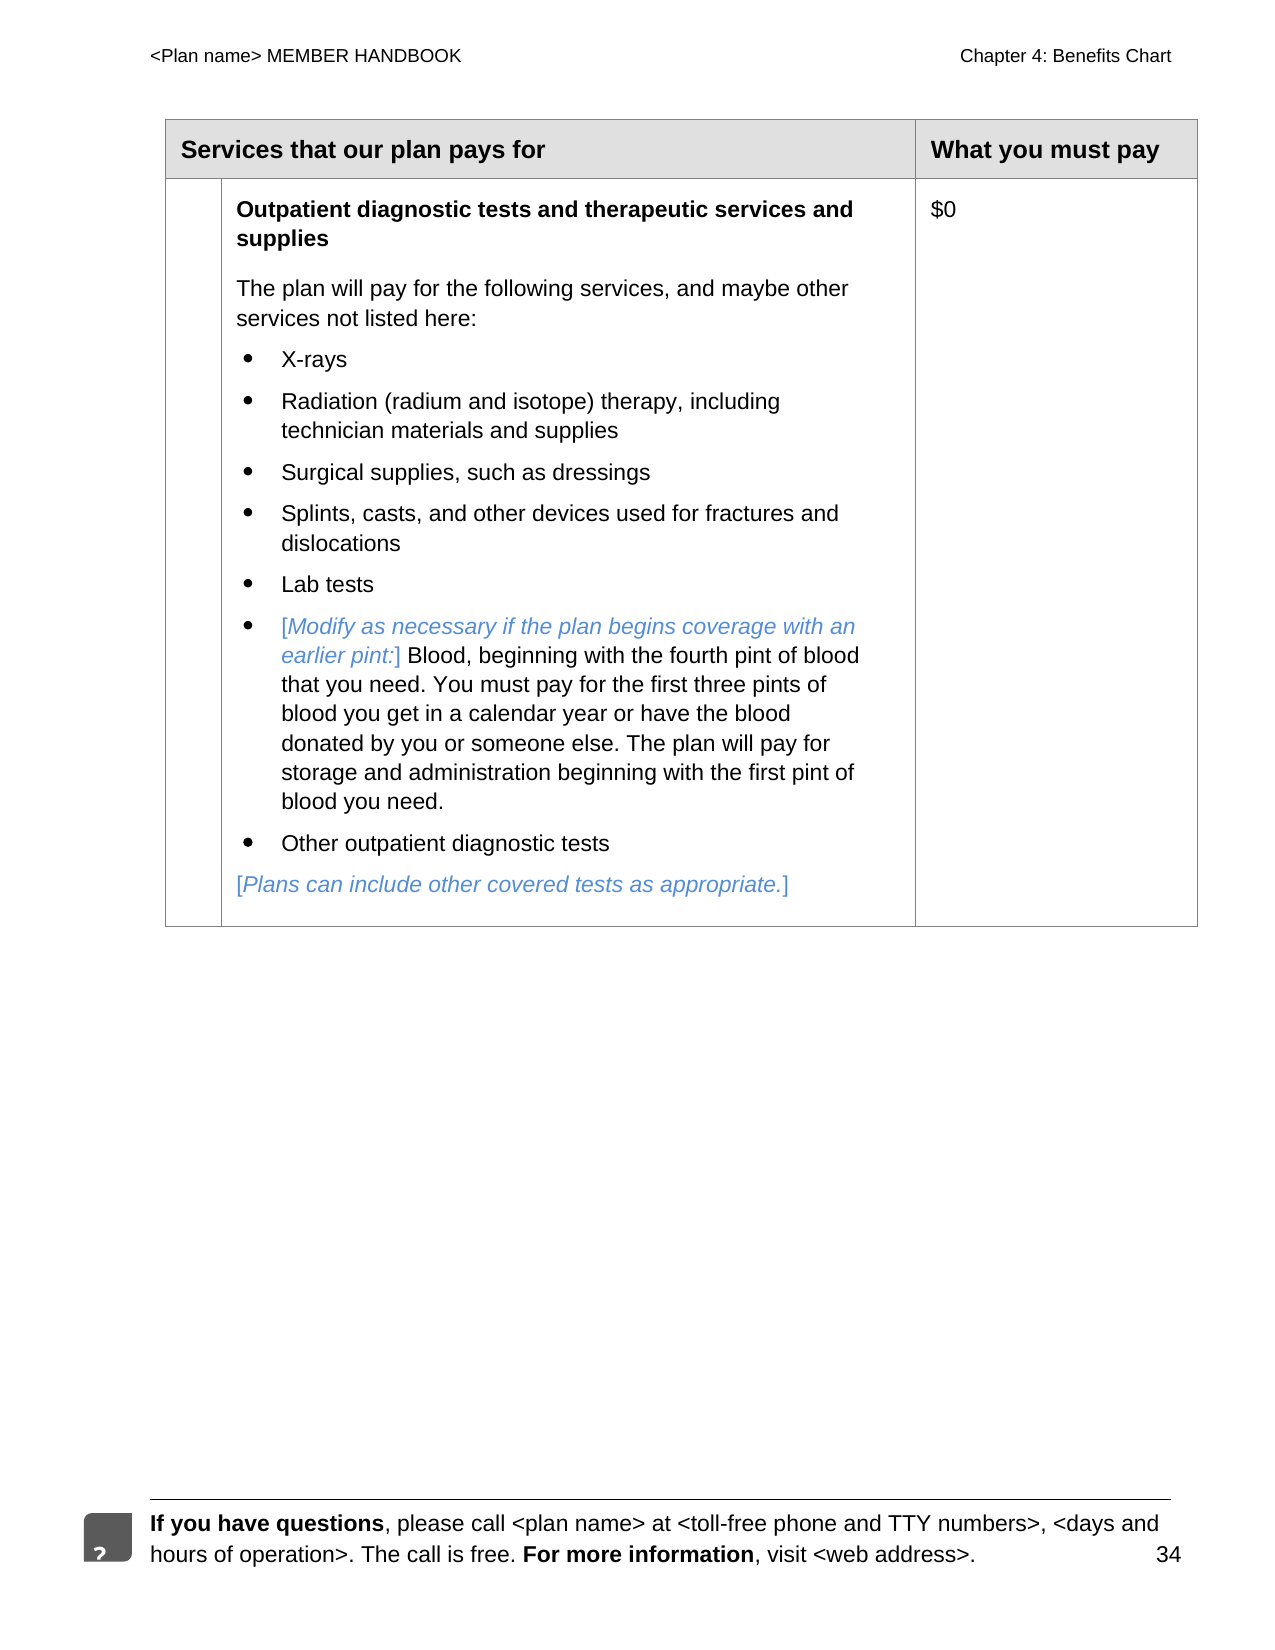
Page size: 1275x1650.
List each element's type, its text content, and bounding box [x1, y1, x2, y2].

table_header Services that our plan pays for [166, 120, 915, 178]
table_cell [166, 179, 221, 926]
table_cell $0 [916, 179, 1197, 926]
table_header What you must pay [916, 120, 1197, 178]
table_cell Outpatient diagnostic tests and therapeutic services and supplies The plan will pay for the following services, and maybe other services not listed here: X-rays Radiation (radium and isotope) therapy, including technician materials and supplies Surgical supplies, such as dressings Splints, casts, and other devices used for fractures and dislocations Lab tests [Modify as necessary if the plan begins coverage with an earlier pint:] Blood, beginning with the fourth pint of blood that you need. You must pay for the first three pints of blood you get in a calendar year or have the blood donated by you or someone else. The plan will pay for storage and administration beginning with the first pint of blood you need. Other outpatient diagnostic tests [Plans can include other covered tests as appropriate.] [222, 179, 915, 926]
